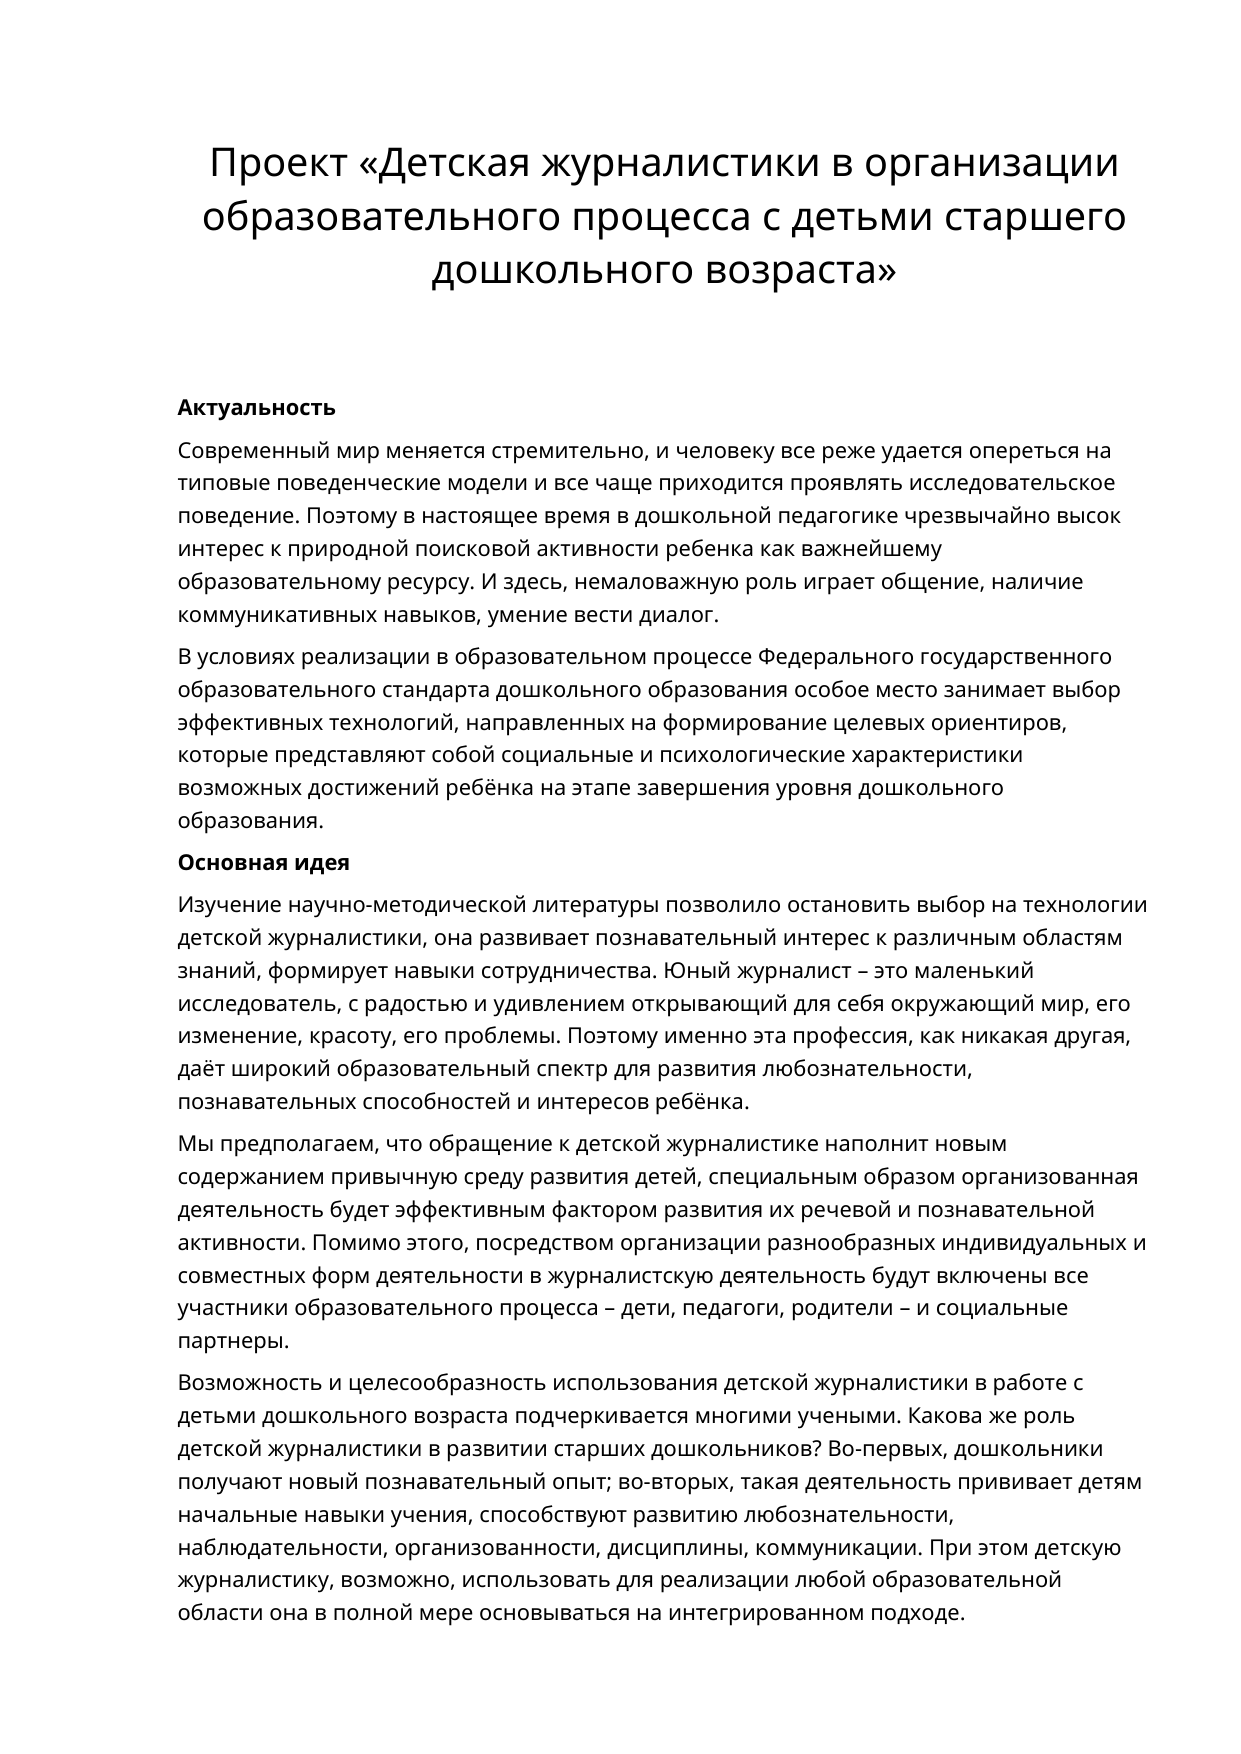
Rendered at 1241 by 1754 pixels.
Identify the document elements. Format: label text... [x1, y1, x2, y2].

text Основная идея [177, 844, 1152, 877]
text Современный мир меняется стремительно, и человеку все реже удается опереться на типовые поведенческие модели и все чаще приходится проявлять исследовательское поведение. Поэтому в настоящее время в дошкольной педагогике чрезвычайно высок интерес к природной поисковой активности ребенка как важнейшему образовательному ресурсу. И здесь, немаловажную роль играет общение, наличие коммуникативных навыков, умение вести диалог. [177, 432, 1152, 628]
text Возможность и целесообразность использования детской журналистики в работе с детьми дошкольного возраста подчеркивается многими учеными. Какова же роль детской журналистики в развитии старших дошкольников? Во-первых, дошкольники получают новый познавательный опыт; во-вторых, такая деятельность прививает детям начальные навыки учения, способствуют развитию любознательности, наблюдательности, организованности, дисциплины, коммуникации. При этом детскую журналистику, возможно, использовать для реализации любой образовательной области она в полной мере основываться на интегрированном подходе. [177, 1364, 1152, 1627]
text Актуальность [177, 389, 1152, 422]
text В условиях реализации в образовательном процессе Федерального государственного образовательного стандарта дошкольного образования особое место занимает выбор эффективных технологий, направленных на формирование целевых ориентиров, которые представляют собой социальные и психологические характеристики возможных достижений ребёнка на этапе завершения уровня дошкольного образования. [177, 638, 1152, 835]
text Изучение научно-методической литературы позволило остановить выбор на технологии детской журналистики, она развивает познавательный интерес к различным областям знаний, формирует навыки сотрудничества. Юный журналист – это маленький исследователь, с радостью и удивлением открывающий для себя окружающий мир, его изменение, красоту, его проблемы. Поэтому именно эта профессия, как никакая другая, даёт широкий образовательный спектр для развития любознательности, познавательных способностей и интересов ребёнка. [177, 886, 1152, 1116]
text Мы предполагаем, что обращение к детской журналистике наполнит новым содержанием привычную среду развития детей, специальным образом организованная деятельность будет эффективным фактором развития их речевой и познавательной активности. Помимо этого, посредством организации разнообразных индивидуальных и совместных форм деятельности в журналистскую деятельность будут включены все участники образовательного процесса – дети, педагоги, родители – и социальные партнеры. [177, 1125, 1152, 1355]
text Проект «Детская журналистики в организации образовательного процесса с детьми старшего дошкольного возраста» [177, 134, 1152, 296]
